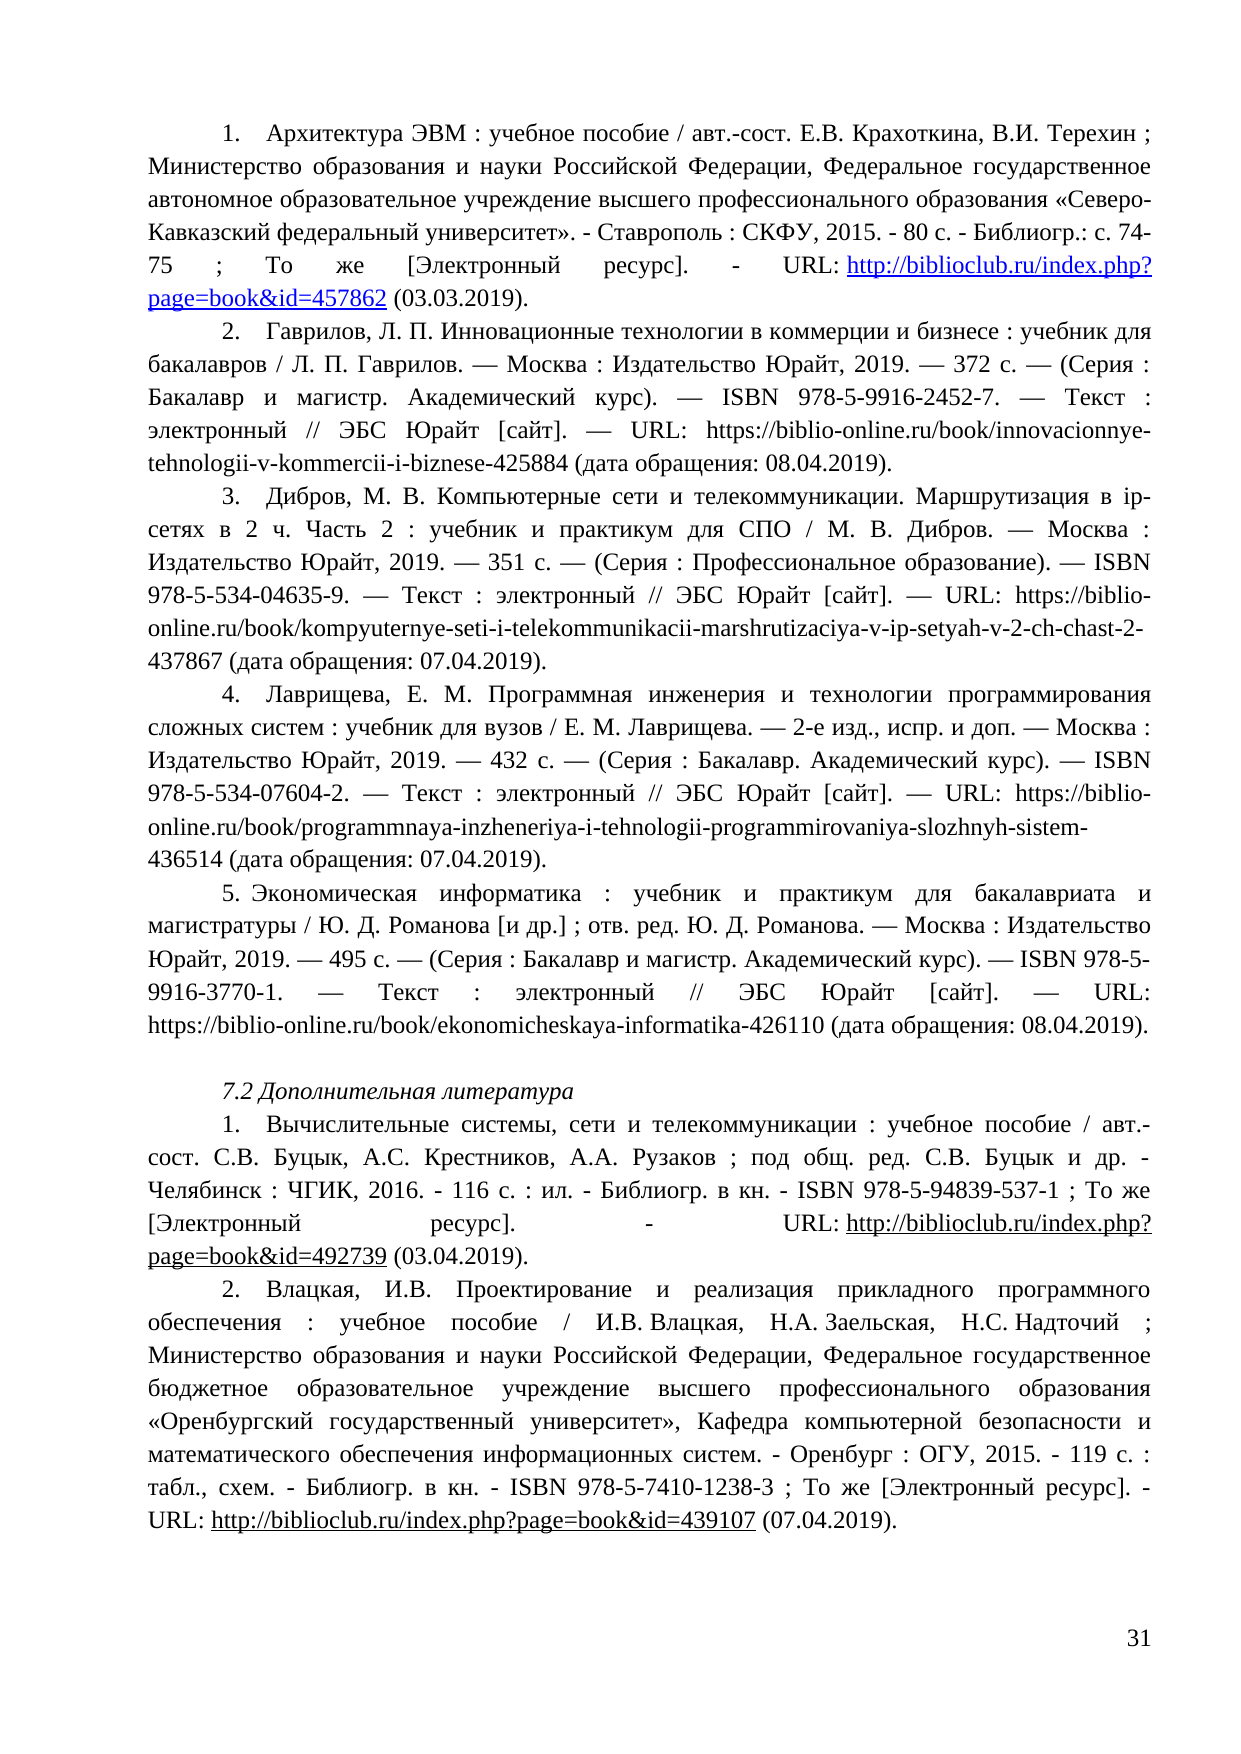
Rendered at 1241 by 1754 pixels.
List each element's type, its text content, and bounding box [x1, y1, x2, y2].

list Архитектура ЭВМ : учебное пособие / авт.-сост. Е.В. Крахоткина, В.И. Терехин ; Министерство образования и науки Российской Федерации, Федеральное государственное автономное образовательное учреждение высшего профессионального образования «Северо-Кавказский федеральный университет». - Ставрополь : СКФУ, 2015. - 80 с. - Библиогр.: с. 74-75 ; То же [Электронный ресурс]. - URL: http://biblioclub.ru/index.php?page=book&id=457862 (03.03.2019). [148, 118, 1152, 312]
list 7.2 Дополнительная литература [148, 1076, 1152, 1104]
list Вычислительные системы, сети и телекоммуникации : учебное пособие / авт.-сост. С.В. Буцык, А.С. Крестников, А.А. Рузаков ; под общ. ред. С.В. Буцык и др. - Челябинск : ЧГИК, 2016. - 116 с. : ил. - Библиогр. в кн. - ISBN 978-5-94839-537-1 ; То же [Электронный ресурс]. - URL: http://biblioclub.ru/index.php?page=book&id=492739 (03.04.2019). [148, 1109, 1152, 1269]
list Гаврилов, Л. П. Инновационные технологии в коммерции и бизнесе : учебник для бакалавров / Л. П. Гаврилов. — Москва : Издательство Юрайт, 2019. — 372 с. — (Серия : Бакалавр и магистр. Академический курс). — ISBN 978-5-9916-2452-7. — Текст : электронный // ЭБС Юрайт [сайт]. — URL: https://biblio-online.ru/book/innovacionnye-tehnologii-v-kommercii-i-biznese-425884 (дата обращения: 08.04.2019). [148, 316, 1152, 477]
list Дибров, М. В. Компьютерные сети и телекоммуникации. Маршрутизация в ip-сетях в 2 ч. Часть 2 : учебник и практикум для СПО / М. В. Дибров. — Москва : Издательство Юрайт, 2019. — 351 с. — (Серия : Профессиональное образование). — ISBN 978-5-534-04635-9. — Текст : электронный // ЭБС Юрайт [сайт]. — URL: https://biblio-online.ru/book/kompyuternye-seti-i-telekommunikacii-marshrutizaciya-v-ip-setyah-v-2-ch-chast-2-437867 (дата обращения: 07.04.2019). [148, 481, 1152, 675]
list Экономическая информатика : учебник и практикум для бакалавриата и магистратуры / Ю. Д. Романова [и др.] ; отв. ред. Ю. Д. Романова. — Москва : Издательство Юрайт, 2019. — 495 с. — (Серия : Бакалавр и магистр. Академический курс). — ISBN 978-5-9916-3770-1. — Текст : электронный // ЭБС Юрайт [сайт]. — URL: https://biblio-online.ru/book/ekonomicheskaya-informatika-426110 (дата обращения: 08.04.2019). [148, 878, 1152, 1038]
list Лаврищева, Е. М. Программная инженерия и технологии программирования сложных систем : учебник для вузов / Е. М. Лаврищева. — 2-е изд., испр. и доп. — Москва : Издательство Юрайт, 2019. — 432 с. — (Серия : Бакалавр. Академический курс). — ISBN 978-5-534-07604-2. — Текст : электронный // ЭБС Юрайт [сайт]. — URL: https://biblio-online.ru/book/programmnaya-inzheneriya-i-tehnologii-programmirovaniya-slozhnyh-sistem-436514 (дата обращения: 07.04.2019). [148, 679, 1152, 873]
list Влацкая, И.В. Проектирование и реализация прикладного программного обеспечения : учебное пособие / И.В. Влацкая, Н.А. Заельская, Н.С. Надточий ; Министерство образования и науки Российской Федерации, Федеральное государственное бюджетное образовательное учреждение высшего профессионального образования «Оренбургский государственный университет», Кафедра компьютерной безопасности и математического обеспечения информационных систем. - Оренбург : ОГУ, 2015. - 119 с. : табл., схем. - Библиогр. в кн. - ISBN 978-5-7410-1238-3 ; То же [Электронный ресурс]. - URL: http://biblioclub.ru/index.php?page=book&id=439107 (07.04.2019). [148, 1274, 1152, 1534]
